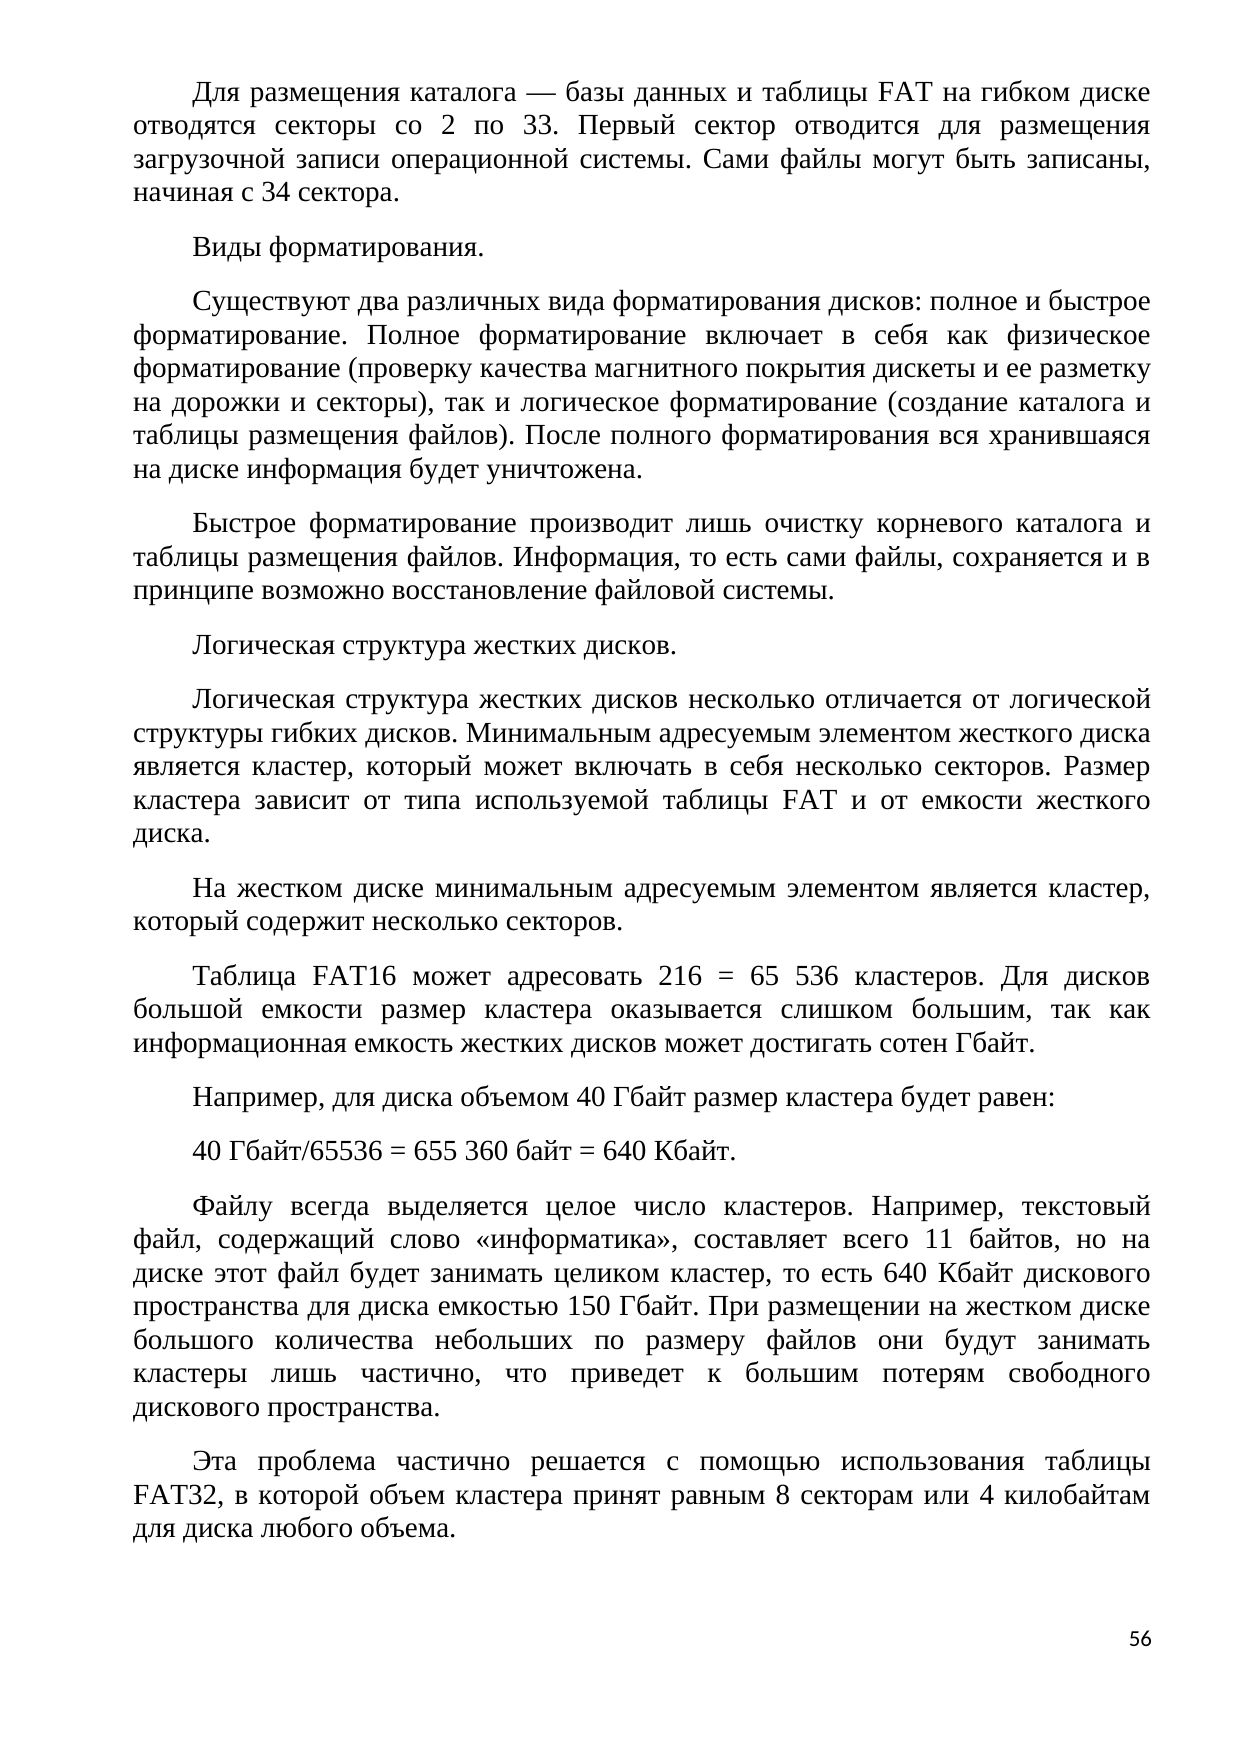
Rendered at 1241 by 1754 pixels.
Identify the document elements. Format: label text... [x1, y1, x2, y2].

text Виды форматирования. [133, 229, 1152, 262]
text Логическая структура жестких дисков несколько отличается от логической структуры гибких дисков. Минимальным адресуемым элементом жесткого диска является кластер, который может включать в себя несколько секторов. Размер кластера зависит от типа используемой таблицы FAT и от емкости жесткого диска. [133, 681, 1152, 849]
text Файлу всегда выделяется целое число кластеров. Например, текстовый файл, содержащий слово «информатика», составляет всего 11 байтов, но на диске этот файл будет занимать целиком кластер, то есть 640 Кбайт дискового пространства для диска емкостью 150 Гбайт. При размещении на жестком диске большого количества небольших по размеру файлов они будут занимать кластеры лишь частично, что приведет к большим потерям свободного дискового пространства. [133, 1188, 1152, 1423]
text 40 Гбайт/65536 = 655 360 байт = 640 Кбайт. [133, 1133, 1152, 1167]
text Логическая структура жестких дисков. [133, 627, 1152, 660]
text Для размещения каталога — базы данных и таблицы FAT на гибком диске отводятся секторы со 2 по 33. Первый сектор отводится для размещения загрузочной записи операционной системы. Сами файлы могут быть записаны, начиная с 34 сектора. [133, 74, 1152, 208]
text Существуют два различных вида форматирования дисков: полное и быстрое форматирование. Полное форматирование включает в себя как физическое форматирование (проверку качества магнитного покрытия дискеты и ее разметку на дорожки и секторы), так и логическое форматирование (создание каталога и таблицы размещения файлов). После полного форматирования вся хранившаяся на диске информация будет уничтожена. [133, 283, 1152, 484]
text Таблица FAT16 может адресовать 216 = 65 536 кластеров. Для дисков большой емкости размер кластера оказывается слишком большим, так как информационная емкость жестких дисков может достигать сотен Гбайт. [133, 958, 1152, 1058]
text На жестком диске минимальным адресуемым элементом является кластер, который содержит несколько секторов. [133, 870, 1152, 937]
text Например, для диска объемом 40 Гбайт размер кластера будет равен: [133, 1079, 1152, 1113]
text Быстрое форматирование производит лишь очистку корневого каталога и таблицы размещения файлов. Информация, то есть сами файлы, сохраняется и в принципе возможно восстановление файловой системы. [133, 505, 1152, 606]
text Эта проблема частично решается с помощью использования таблицы FAT32, в которой объем кластера принят равным 8 секторам или 4 килобайтам для диска любого объема. [133, 1443, 1152, 1544]
